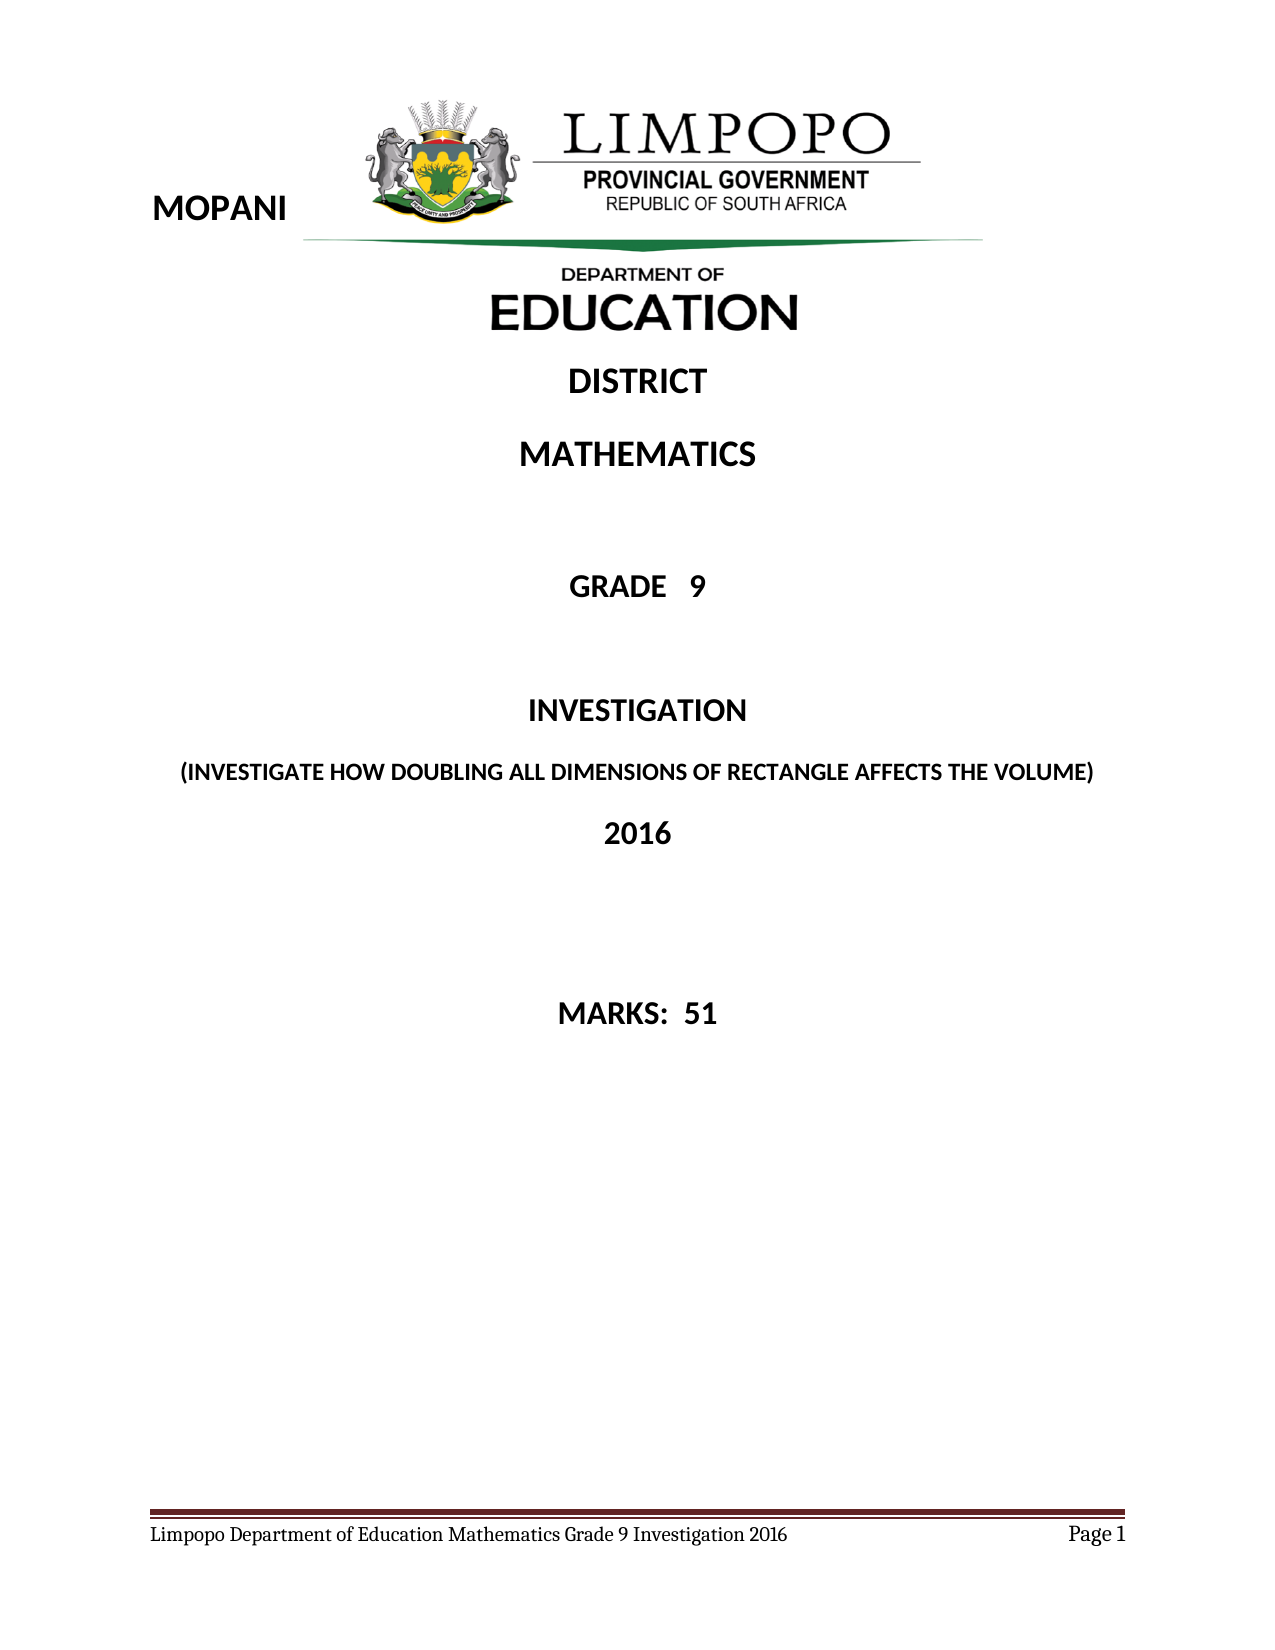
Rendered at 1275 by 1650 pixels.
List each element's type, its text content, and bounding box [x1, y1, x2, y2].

text 2016 [150, 812, 1125, 853]
text MARKS: 51 [150, 992, 1125, 1032]
text MOPANI DISTRICT [150, 184, 1125, 402]
text MATHEMATICS [150, 430, 1125, 476]
text (INVESTIGATE HOW DOUBLING ALL DIMENSIONS OF RECTANGLE AFFECTS THE VOLUME) [150, 757, 1125, 787]
text GRADE 9 [150, 566, 1125, 606]
text INVESTIGATION [150, 689, 1125, 730]
